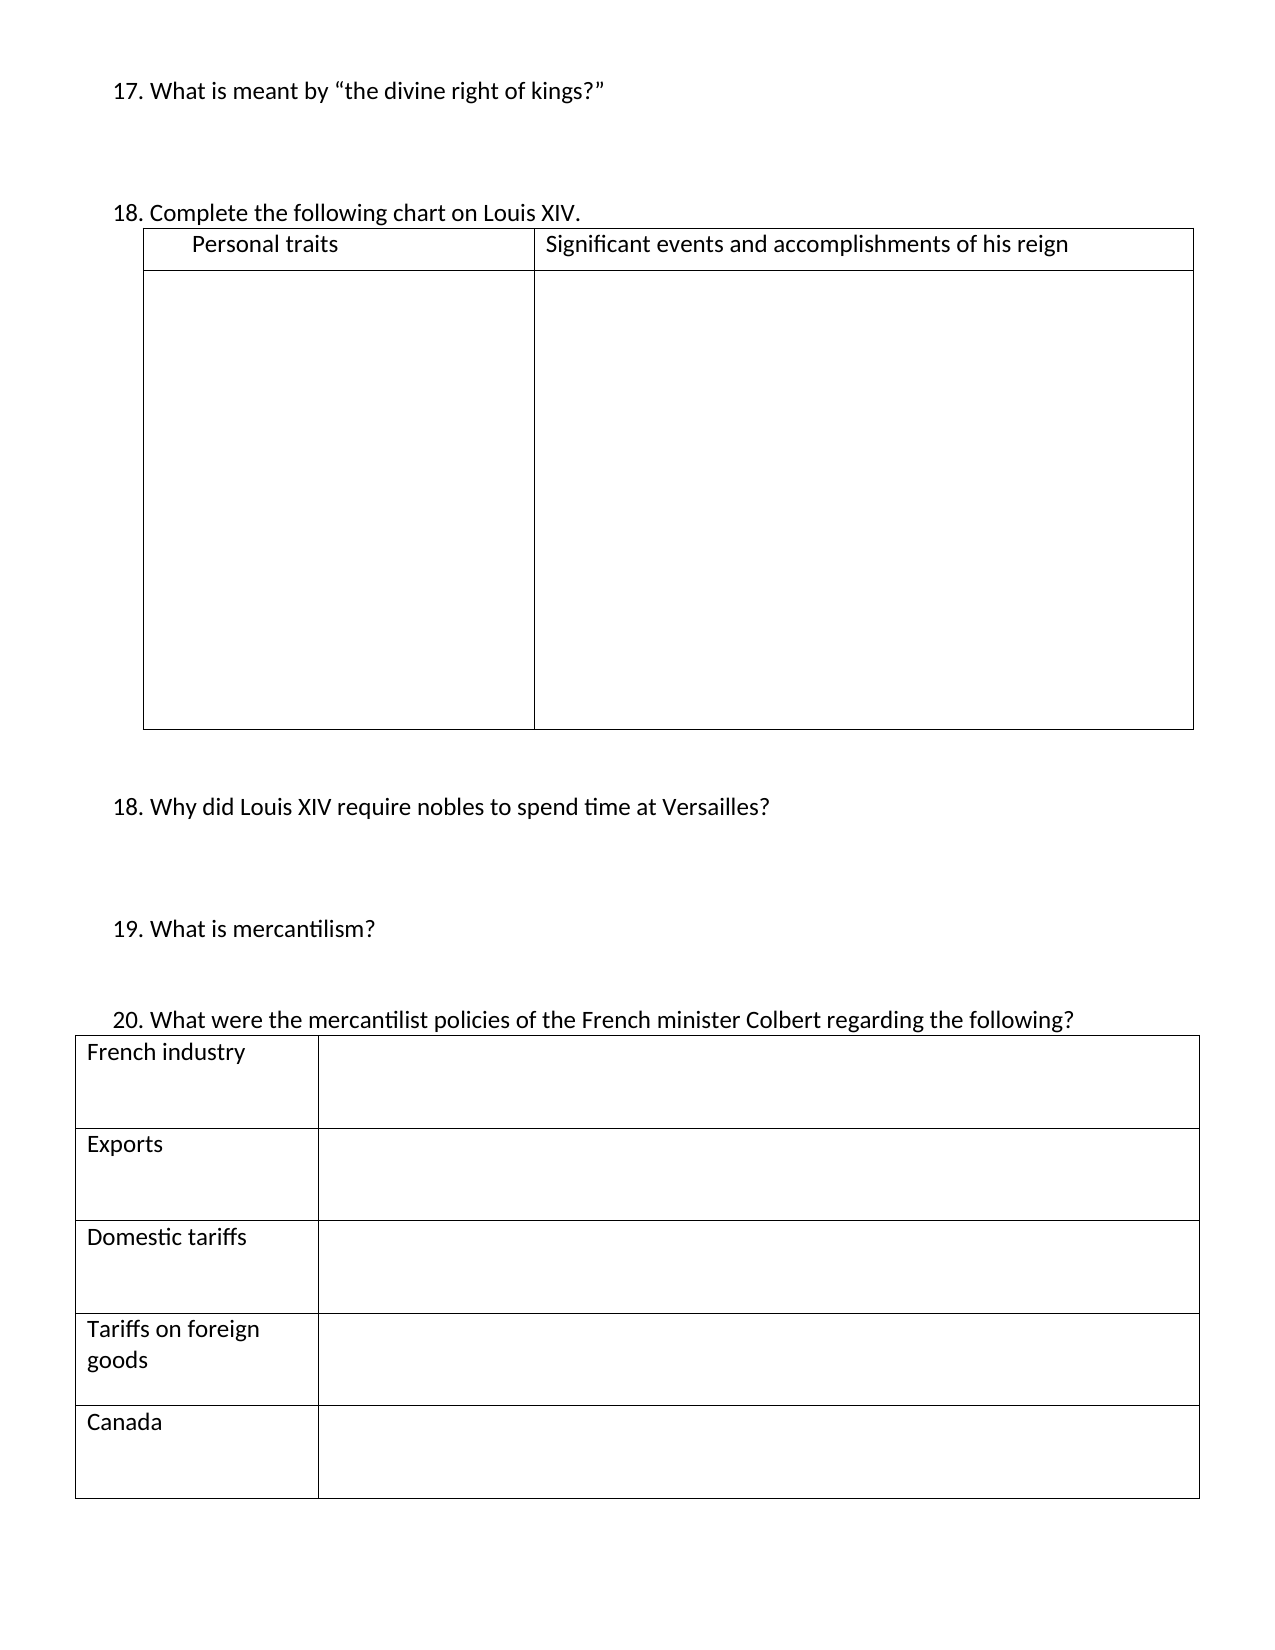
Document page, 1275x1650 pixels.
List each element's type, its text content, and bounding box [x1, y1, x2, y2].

table_header [319, 1036, 1199, 1127]
table_cell Tariffs on foreign goods [76, 1314, 318, 1405]
table_cell [319, 1129, 1199, 1220]
table_header French industry [76, 1036, 318, 1127]
list Why did Louis XIV require nobles to spend time at Versailles? [112, 791, 1200, 821]
table_cell Canada [76, 1406, 318, 1498]
list What is meant by “the divine right of kings?” [112, 75, 1200, 106]
table_cell Exports [76, 1129, 318, 1220]
table_cell [319, 1221, 1199, 1313]
table_cell Domestic tariffs [76, 1221, 318, 1313]
table_header Personal traits [144, 229, 534, 270]
list What is mercantilism? [112, 913, 1200, 943]
text 18. Complete the following chart on Louis XIV. [112, 197, 1200, 228]
table_cell [535, 271, 1193, 728]
table_header Significant events and accomplishments of his reign [535, 229, 1193, 270]
table_cell [144, 271, 534, 728]
table_cell [319, 1314, 1199, 1405]
table_cell [319, 1406, 1199, 1498]
list What were the mercantilist policies of the French minister Colbert regarding the following? [112, 1004, 1200, 1035]
